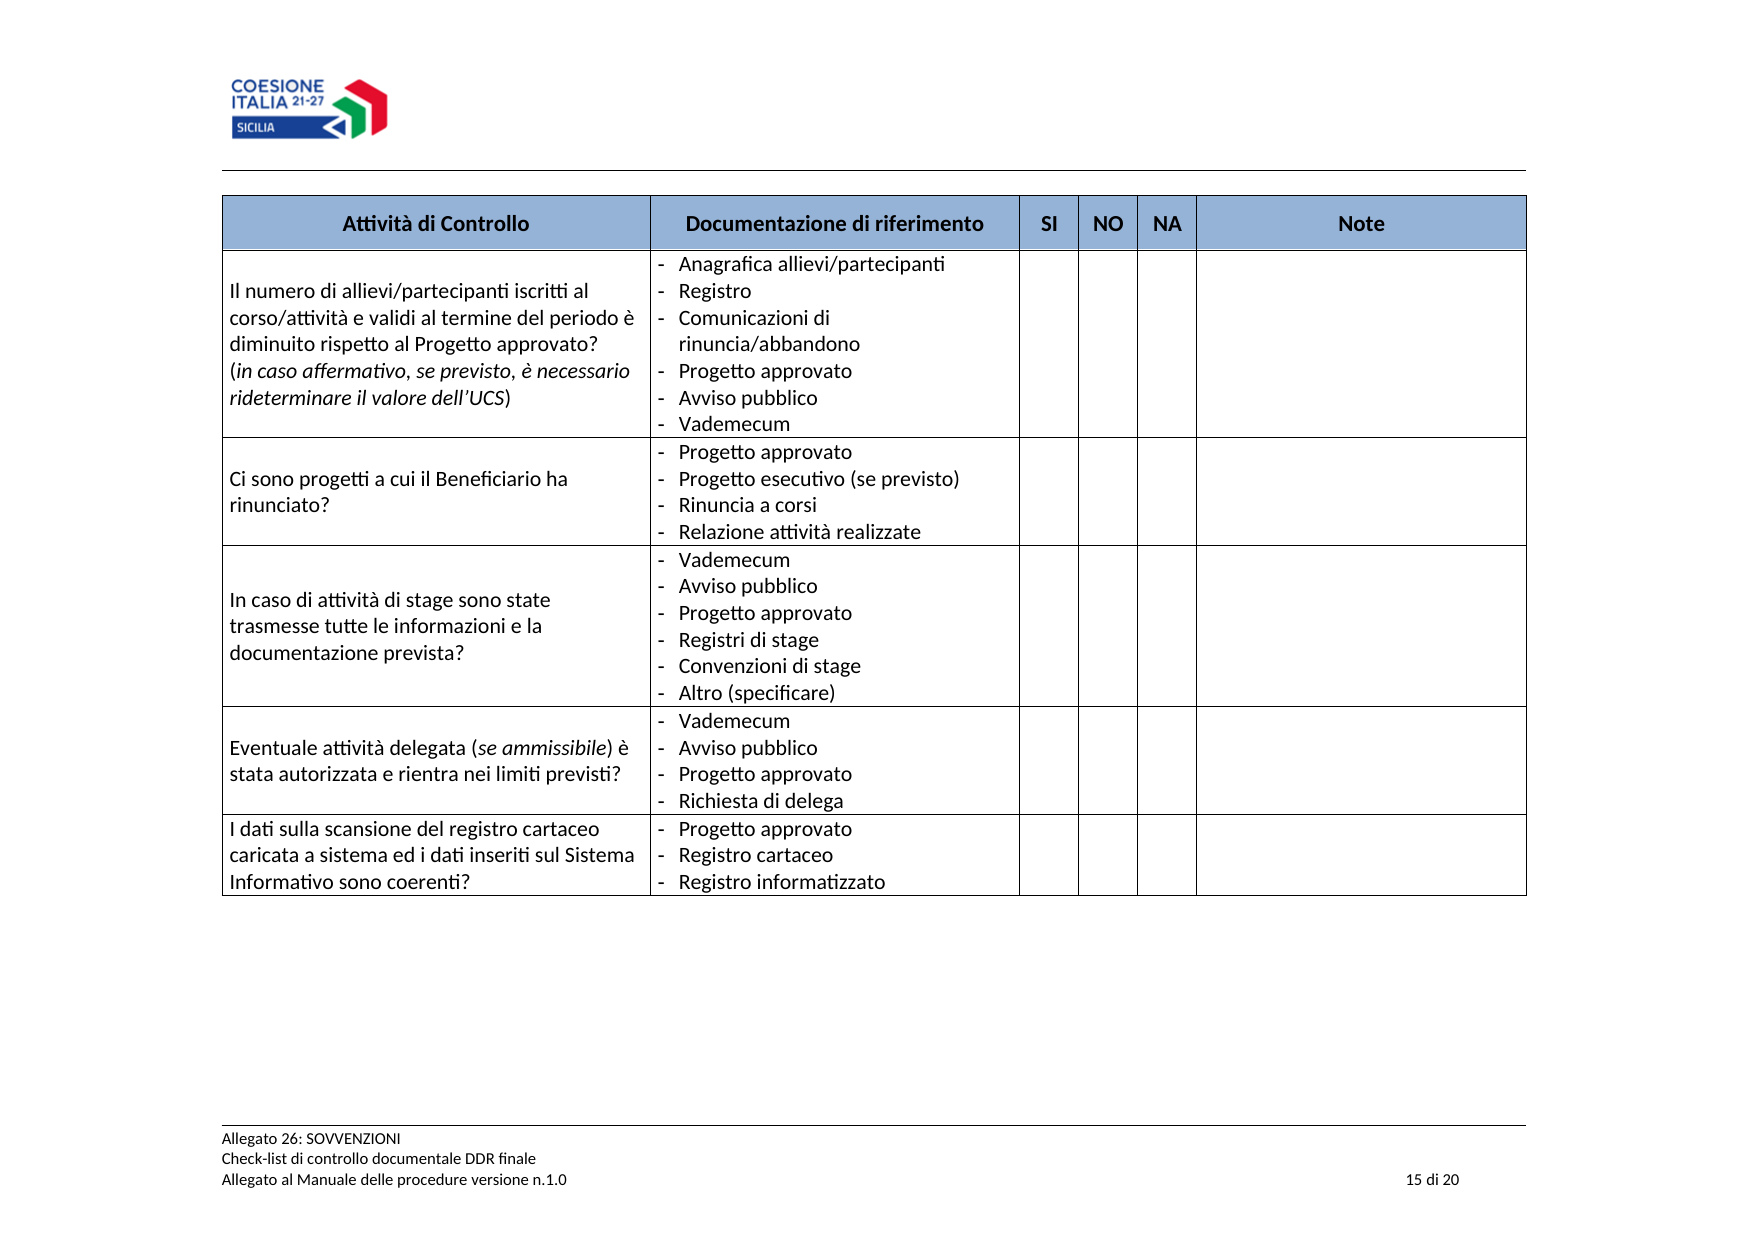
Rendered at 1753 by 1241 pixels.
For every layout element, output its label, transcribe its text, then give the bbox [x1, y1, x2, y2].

table_cell [1197, 815, 1526, 895]
table_header NO [1079, 196, 1137, 249]
table_cell Ci sono progetti a cui il Beneficiario ha rinunciato? [223, 438, 650, 545]
table_cell [1079, 707, 1137, 814]
table_cell [1020, 438, 1078, 545]
table_cell [1138, 707, 1196, 814]
table_cell [1020, 251, 1078, 437]
table_cell Eventuale attività delegata (se ammissibile) è stata autorizzata e rientra nei limiti previsti? [223, 707, 650, 814]
table_cell [1138, 546, 1196, 706]
table_header Documentazione di riferimento [651, 196, 1019, 249]
table_header Note [1197, 196, 1526, 249]
table_cell [1197, 438, 1526, 545]
table_cell [1020, 707, 1078, 814]
table_cell [1197, 546, 1526, 706]
table_cell Il numero di allievi/partecipanti iscritti al corso/attività e validi al termine del periodo è diminuito rispetto al Progetto approvato? (in caso affermativo, se previsto, è necessario rideterminare il valore dell’UCS) [223, 251, 650, 437]
table_header NA [1138, 196, 1196, 249]
picture [221, 51, 427, 169]
table_cell [1079, 546, 1137, 706]
table_cell [1197, 251, 1526, 437]
table_cell [1138, 438, 1196, 545]
table_cell [1079, 251, 1137, 437]
table_cell [1079, 815, 1137, 895]
table_cell Vademecum Avviso pubblico Progetto approvato Registri di stage Convenzioni di stage Altro (specificare) [651, 546, 1019, 706]
table_cell Vademecum Avviso pubblico Progetto approvato Richiesta di delega [651, 707, 1019, 814]
table_cell In caso di attività di stage sono state trasmesse tutte le informazioni e la documentazione prevista? [223, 546, 650, 706]
table_cell [1079, 438, 1137, 545]
table_cell [1138, 251, 1196, 437]
table_cell Anagrafica allievi/partecipanti Registro Comunicazioni di rinuncia/abbandono Progetto approvato Avviso pubblico Vademecum [651, 251, 1019, 437]
table_header SI [1020, 196, 1078, 249]
table_header Attività di Controllo [223, 196, 650, 249]
table_cell Progetto approvato Progetto esecutivo (se previsto) Rinuncia a corsi Relazione attività realizzate [651, 438, 1019, 545]
table_cell [1020, 815, 1078, 895]
table_cell [1138, 815, 1196, 895]
table_cell [1020, 546, 1078, 706]
table_cell I dati sulla scansione del registro cartaceo caricata a sistema ed i dati inseriti sul Sistema Informativo sono coerenti? [223, 815, 650, 895]
table_cell Progetto approvato Registro cartaceo Registro informatizzato [651, 815, 1019, 895]
table_cell [1197, 707, 1526, 814]
